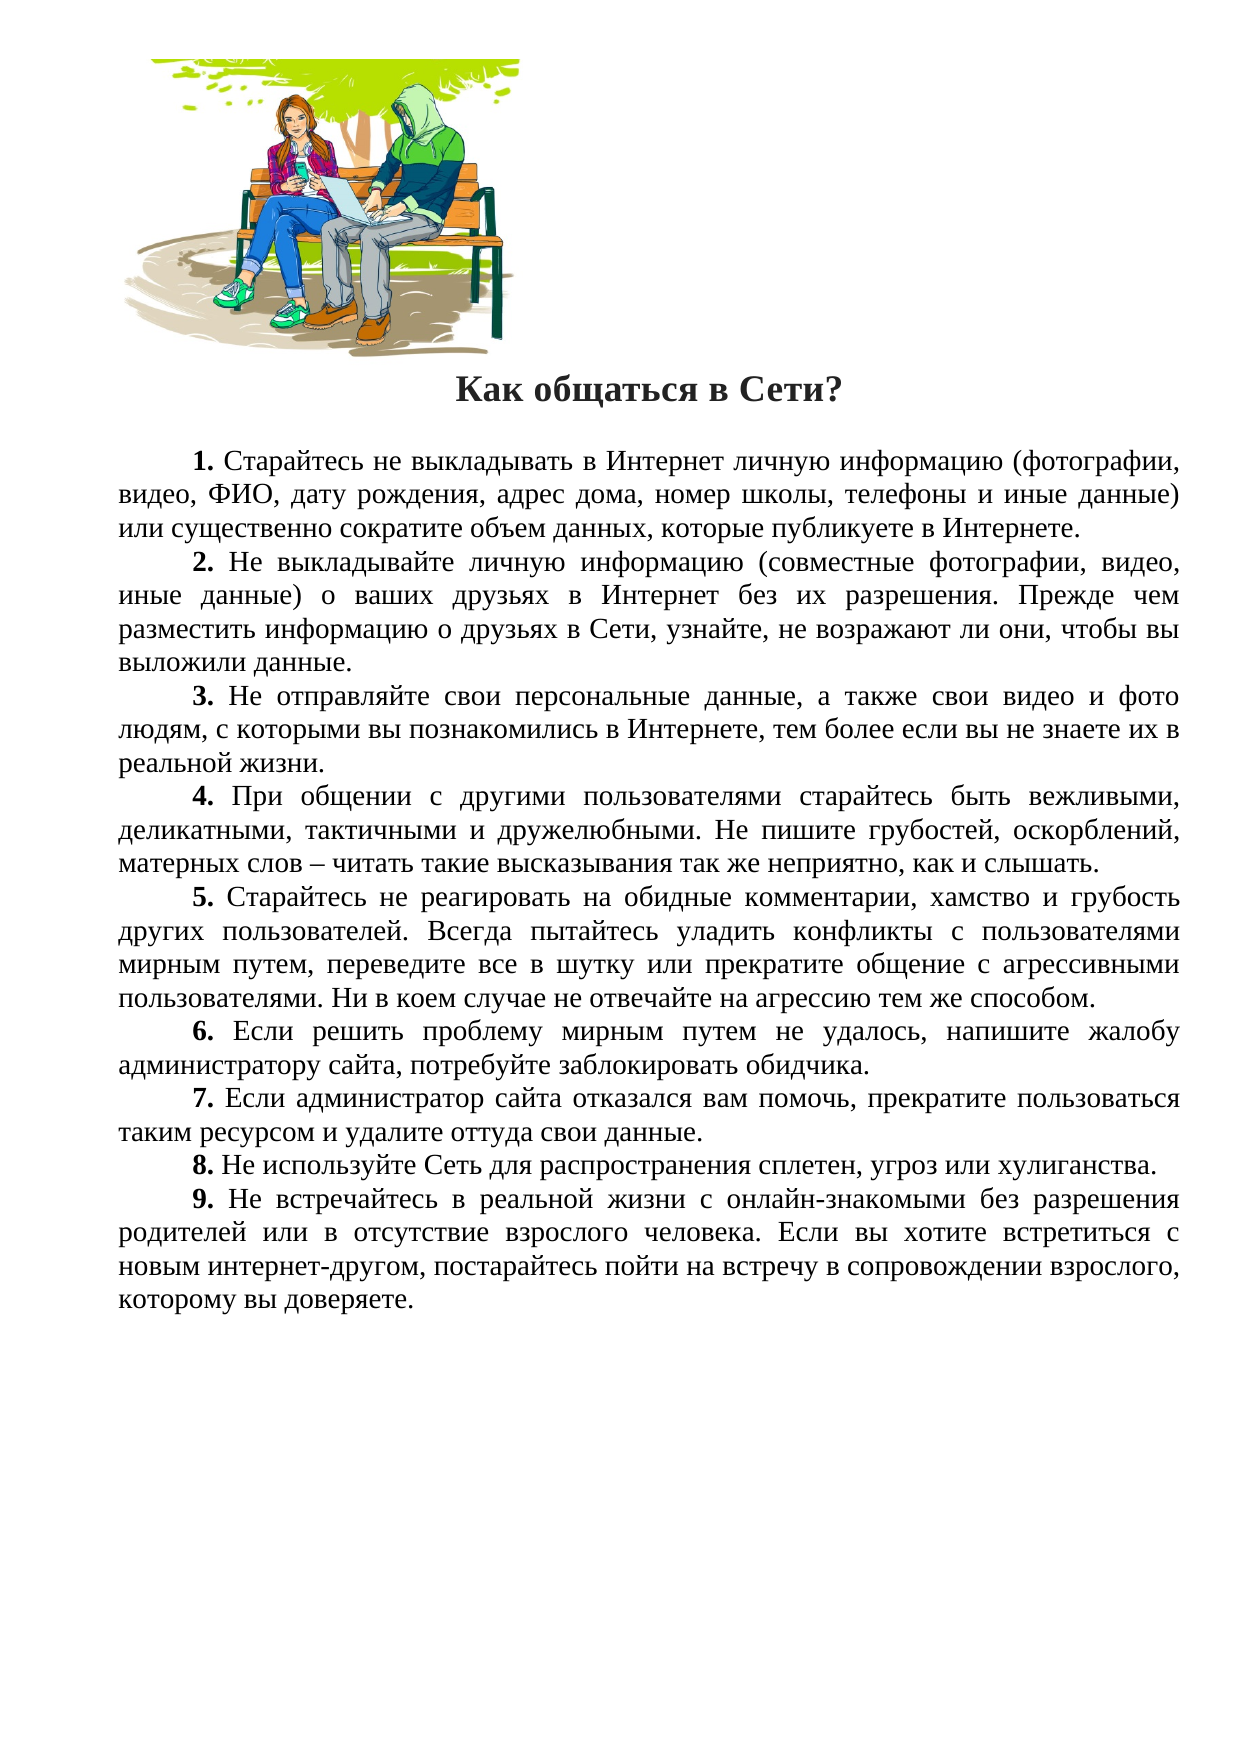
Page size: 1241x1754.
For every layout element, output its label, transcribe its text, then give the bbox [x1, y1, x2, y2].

text 7. Если администратор сайта отказался вам помочь, прекратите пользоваться таким ресурсом и удалите оттуда свои данные. [118, 1080, 1181, 1147]
text 5. Старайтесь не реагировать на обидные комментарии, хамство и грубость других пользователей. Всегда пытайтесь уладить конфликты с пользователями мирным путем, переведите все в шутку или прекратите общение с агрессивными пользователями. Ни в коем случае не отвечайте на агрессию тем же способом. [118, 879, 1181, 1013]
picture [118, 59, 528, 367]
text 6. Если решить проблему мирным путем не удалось, напишите жалобу администратору сайта, потребуйте заблокировать обидчика. [118, 1013, 1181, 1080]
text 4. При общении с другими пользователями старайтесь быть вежливыми, деликатными, тактичными и дружелюбными. Не пишите грубостей, оскорблений, матерных слов – читать такие высказывания так же неприятно, как и слышать. [118, 778, 1181, 879]
text 3. Не отправляйте свои персональные данные, а также свои видео и фото людям, с которыми вы познакомились в Интернете, тем более если вы не знаете их в реальной жизни. [118, 678, 1181, 778]
text 1. Старайтесь не выкладывать в Интернет личную информацию (фотографии, видео, ФИО, дату рождения, адрес дома, номер школы, телефоны и иные данные) или существенно сократите объем данных, которые публикуете в Интернете. [118, 443, 1181, 544]
text 9. Не встречайтесь в реальной жизни с онлайн-знакомыми без разрешения родителей или в отсутствие взрослого человека. Если вы хотите встретиться с новым интернет-другом, постарайтесь пойти на встречу в сопровождении взрослого, которому вы доверяете. [118, 1181, 1181, 1315]
text 2. Не выкладывайте личную информацию (совместные фотографии, видео, иные данные) о ваших друзьях в Интернет без их разрешения. Прежде чем разместить информацию о друзьях в Сети, узнайте, не возражают ли они, чтобы вы выложили данные. [118, 544, 1181, 678]
text Как общаться в Сети? [118, 366, 1181, 409]
text 8. Не используйте Сеть для распространения сплетен, угроз или хулиганства. [118, 1147, 1181, 1181]
